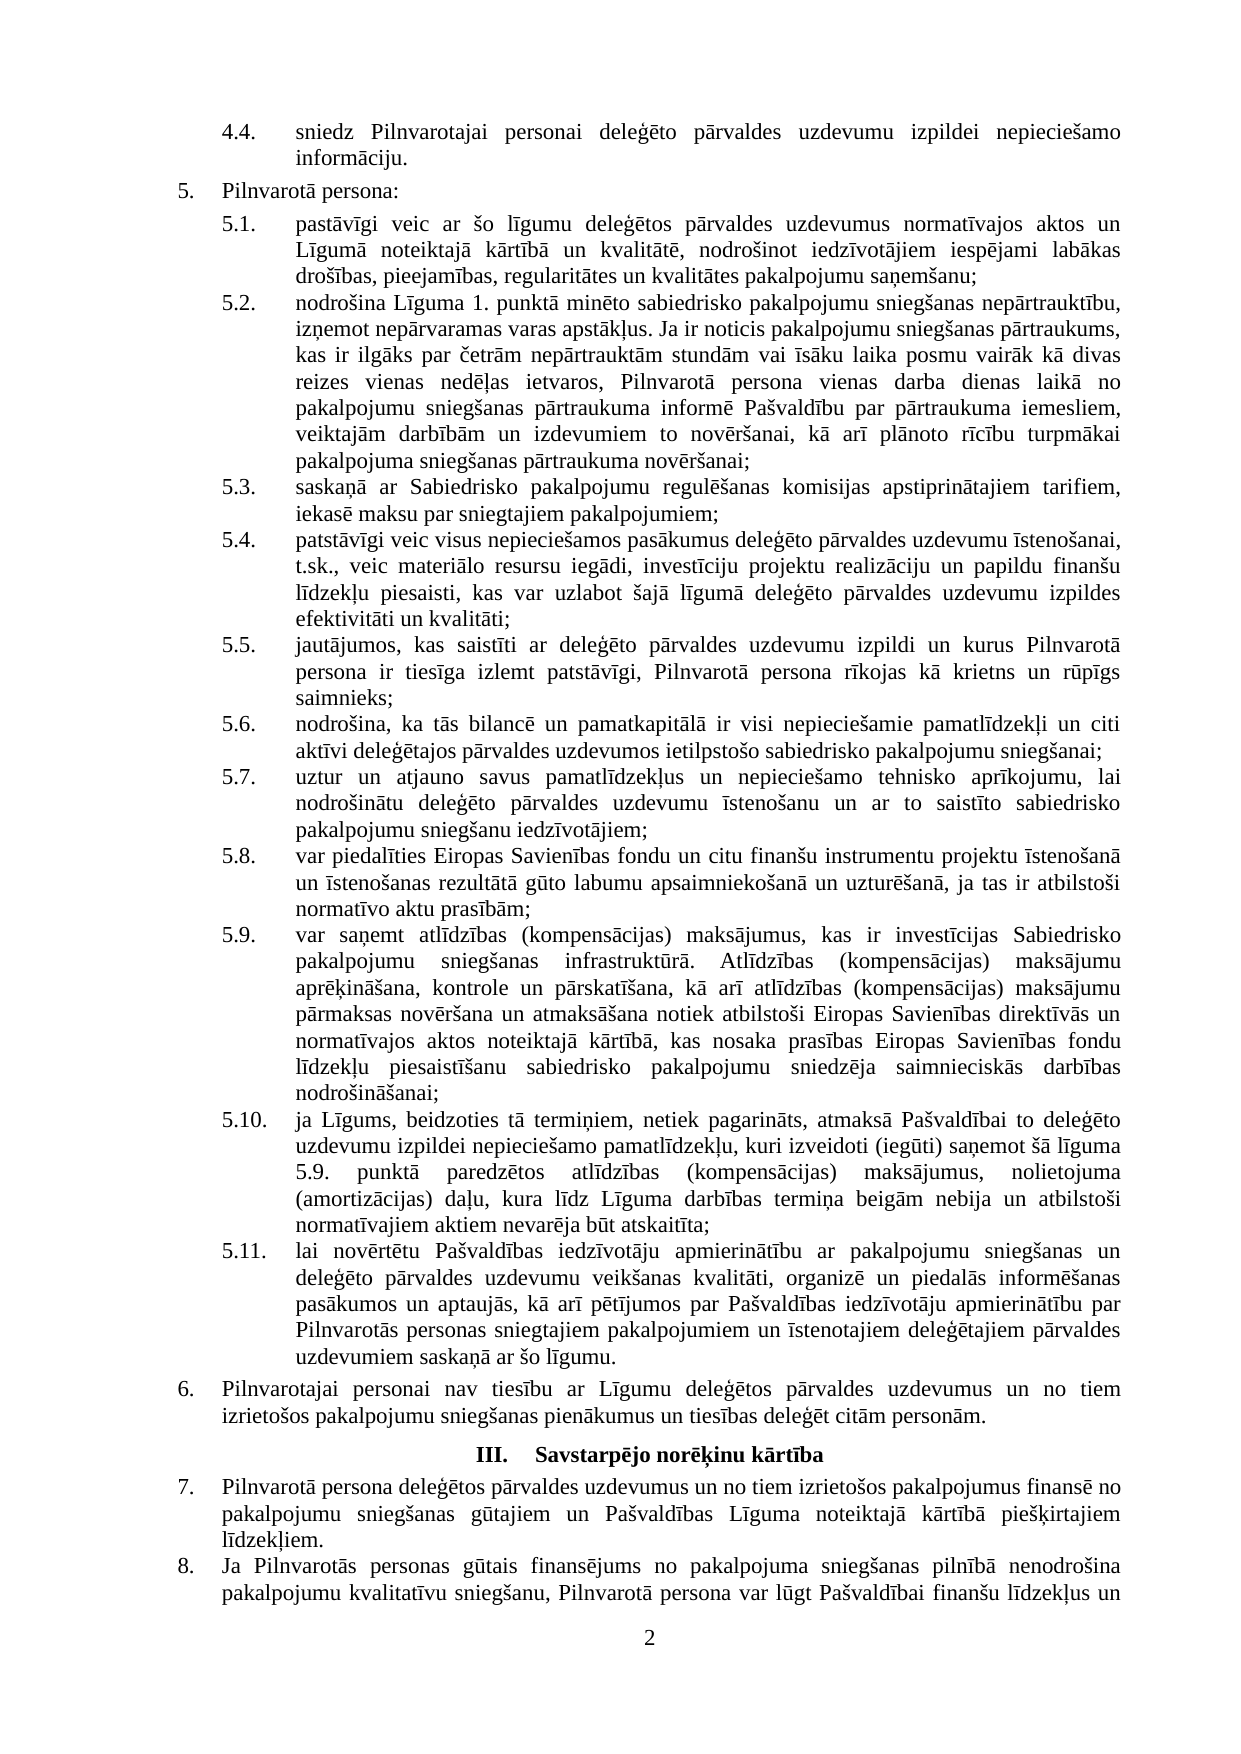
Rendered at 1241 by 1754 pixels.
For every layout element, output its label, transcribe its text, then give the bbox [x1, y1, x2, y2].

text var piedalīties Eiropas Savienības fondu un citu finanšu instrumentu projektu īstenošanā un īstenošanas rezultātā gūto labumu apsaimniekošanā un uzturēšanā, ja tas ir atbilstoši normatīvo aktu prasībām; [222, 842, 1122, 921]
text saskaņā ar Sabiedrisko pakalpojumu regulēšanas komisijas apstiprinātajiem tarifiem, iekasē maksu par sniegtajiem pakalpojumiem; [222, 473, 1122, 526]
text pastāvīgi veic ar šo līgumu deleģētos pārvaldes uzdevumus normatīvajos aktos un Līgumā noteiktajā kārtībā un kvalitātē, nodrošinot iedzīvotājiem iespējami labākas drošības, pieejamības, regularitātes un kvalitātes pakalpojumu saņemšanu; [222, 210, 1122, 289]
text ja Līgums, beidzoties tā termiņiem, netiek pagarināts, atmaksā Pašvaldībai to deleģēto uzdevumu izpildei nepieciešamo pamatlīdzekļu, kuri izveidoti (iegūti) saņemot šā līguma 5.9. punktā paredzētos atlīdzības (kompensācijas) maksājumus, nolietojuma (amortizācijas) daļu, kura līdz Līguma darbības termiņa beigām nebija un atbilstoši normatīvajiem aktiem nevarēja būt atskaitīta; [222, 1106, 1122, 1237]
text patstāvīgi veic visus nepieciešamos pasākumus deleģēto pārvaldes uzdevumu īstenošanai, t.sk., veic materiālo resursu iegādi, investīciju projektu realizāciju un papildu finanšu līdzekļu piesaisti, kas var uzlabot šajā līgumā deleģēto pārvaldes uzdevumu izpildes efektivitāti un kvalitāti; [222, 526, 1122, 631]
text Savstarpējo norēķinu kārtība [177, 1441, 1122, 1467]
text Pilnvarotā persona deleģētos pārvaldes uzdevumus un no tiem izrietošos pakalpojumus finansē no pakalpojumu sniegšanas gūtajiem un Pašvaldības Līguma noteiktajā kārtībā piešķirtajiem līdzekļiem. [177, 1473, 1122, 1552]
text nodrošina, ka tās bilancē un pamatkapitālā ir visi nepieciešamie pamatlīdzekļi un citi aktīvi deleģētajos pārvaldes uzdevumos ietilpstošo sabiedrisko pakalpojumu sniegšanai; [222, 710, 1122, 763]
text uztur un atjauno savus pamatlīdzekļus un nepieciešamo tehnisko aprīkojumu, lai nodrošinātu deleģēto pārvaldes uzdevumu īstenošanu un ar to saistīto sabiedrisko pakalpojumu sniegšanu iedzīvotājiem; [222, 763, 1122, 842]
text var saņemt atlīdzības (kompensācijas) maksājumus, kas ir investīcijas Sabiedrisko pakalpojumu sniegšanas infrastruktūrā. Atlīdzības (kompensācijas) maksājumu aprēķināšana, kontrole un pārskatīšana, kā arī atlīdzības (kompensācijas) maksājumu pārmaksas novēršana un atmaksāšana notiek atbilstoši Eiropas Savienības direktīvās un normatīvajos aktos noteiktajā kārtībā, kas nosaka prasības Eiropas Savienības fondu līdzekļu piesaistīšanu sabiedrisko pakalpojumu sniedzēja saimnieciskās darbības nodrošināšanai; [222, 921, 1122, 1106]
text Pilnvarotā persona: [177, 177, 1122, 203]
text jautājumos, kas saistīti ar deleģēto pārvaldes uzdevumu izpildi un kurus Pilnvarotā persona ir tiesīga izlemt patstāvīgi, Pilnvarotā persona rīkojas kā krietns un rūpīgs saimnieks; [222, 631, 1122, 710]
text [177, 1552, 1122, 1605]
text lai novērtētu Pašvaldības iedzīvotāju apmierinātību ar pakalpojumu sniegšanas un deleģēto pārvaldes uzdevumu veikšanas kvalitāti, organizē un piedalās informēšanas pasākumos un aptaujās, kā arī pētījumos par Pašvaldības iedzīvotāju apmierinātību par Pilnvarotās personas sniegtajiem pakalpojumiem un īstenotajiem deleģētajiem pārvaldes uzdevumiem saskaņā ar šo līgumu. [222, 1237, 1122, 1369]
text Pilnvarotajai personai nav tiesību ar Līgumu deleģētos pārvaldes uzdevumus un no tiem izrietošos pakalpojumu sniegšanas pienākumus un tiesības deleģēt citām personām. [177, 1376, 1122, 1428]
text nodrošina Līguma 1. punktā minēto sabiedrisko pakalpojumu sniegšanas nepārtrauktību, izņemot nepārvaramas varas apstākļus. Ja ir noticis pakalpojumu sniegšanas pārtraukums, kas ir ilgāks par četrām nepārtrauktām stundām vai īsāku laika posmu vairāk kā divas reizes vienas nedēļas ietvaros, Pilnvarotā persona vienas darba dienas laikā no pakalpojumu sniegšanas pārtraukuma informē Pašvaldību par pārtraukuma iemesliem, veiktajām darbībām un izdevumiem to novēršanai, kā arī plānoto rīcību turpmākai pakalpojuma sniegšanas pārtraukuma novēršanai; [222, 289, 1122, 473]
text sniedz Pilnvarotajai personai deleģēto pārvaldes uzdevumu izpildei nepieciešamo informāciju. [222, 118, 1122, 171]
